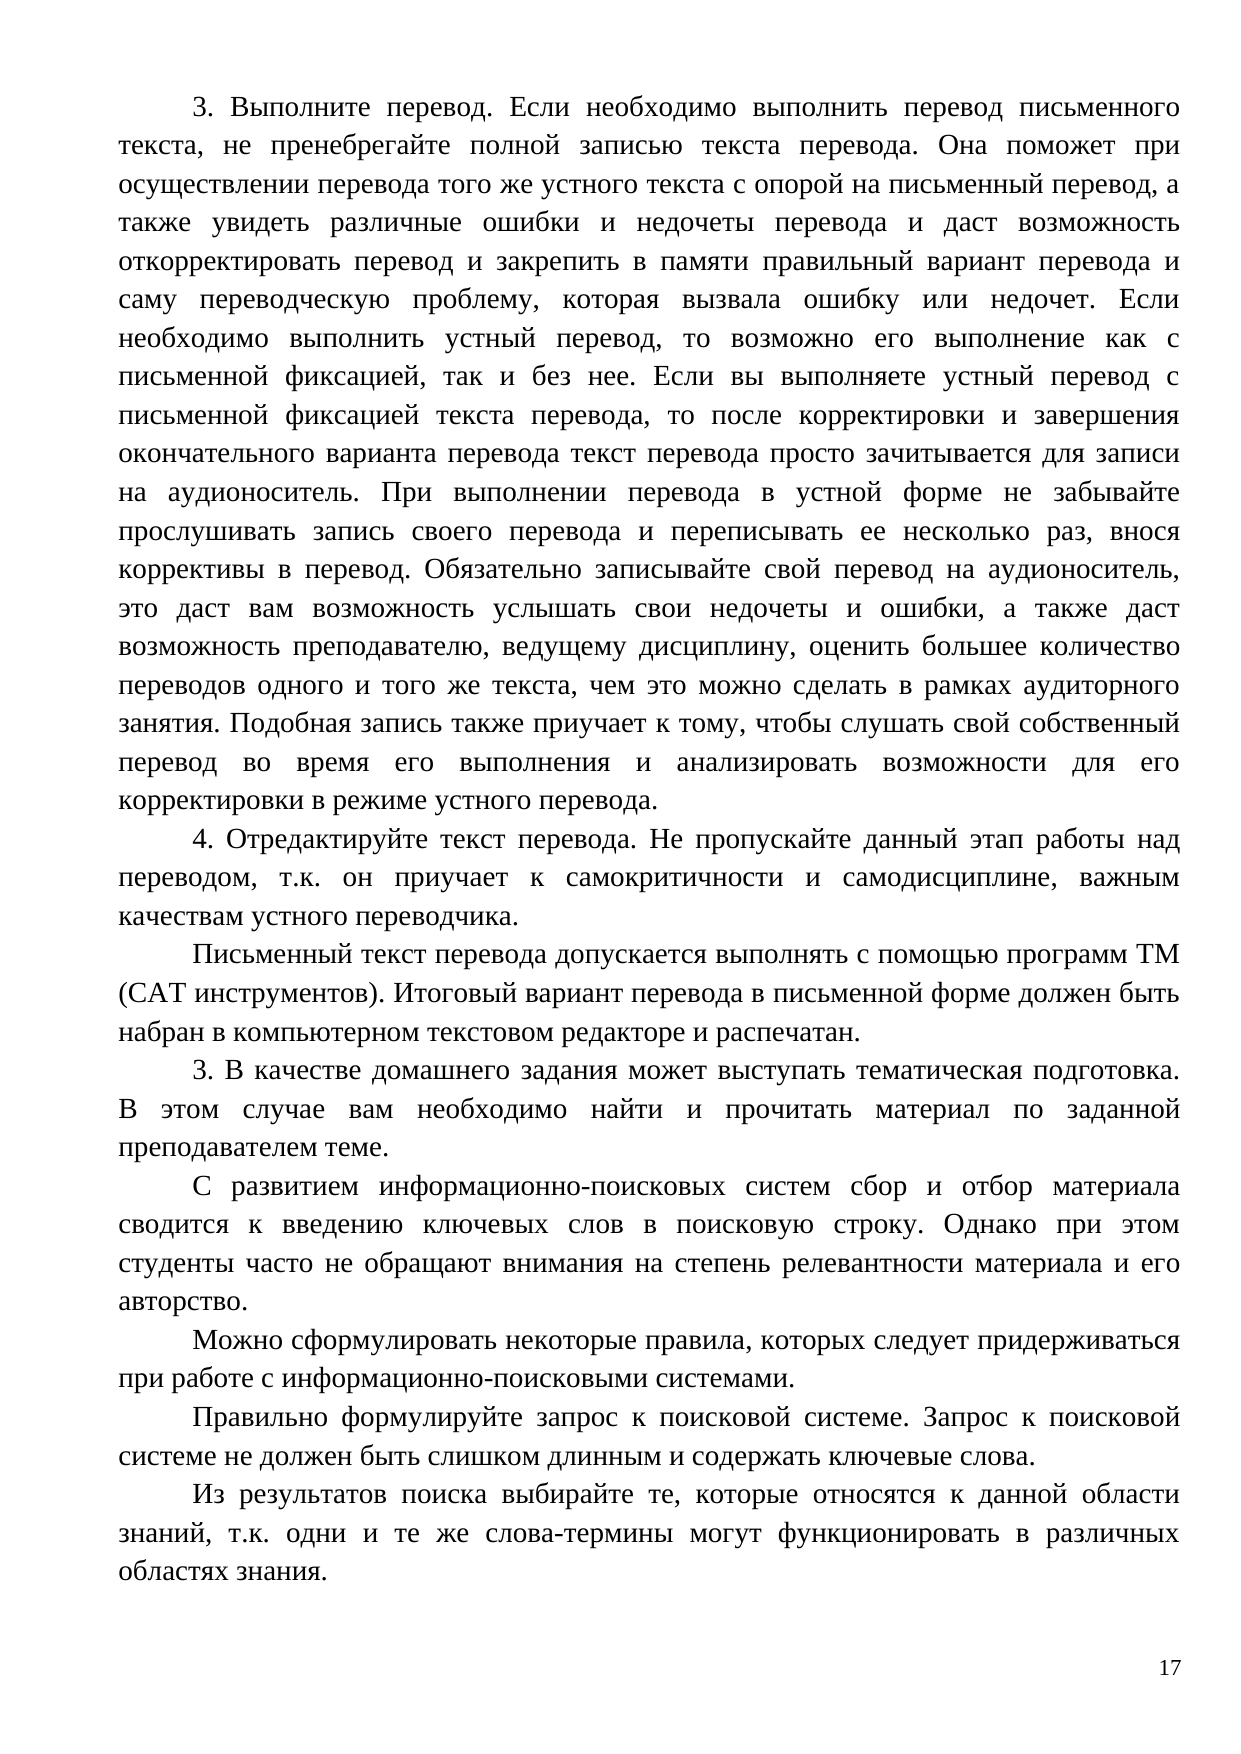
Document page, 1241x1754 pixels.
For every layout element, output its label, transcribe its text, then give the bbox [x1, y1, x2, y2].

text Из результатов поиска выбирайте те, которые относятся к данной области знаний, т.к. одни и те же слова-термины могут функционировать в различных областях знания. [118, 1476, 1181, 1587]
text 3. В качестве домашнего задания может выступать тематическая подготовка. В этом случае вам необходимо найти и прочитать материал по заданной преподавателем теме. [118, 1052, 1181, 1163]
text Правильно формулируйте запрос к поисковой системе. Запрос к поисковой системе не должен быть слишком длинным и содержать ключевые слова. [118, 1399, 1181, 1471]
text Письменный текст перевода допускается выполнять с помощью программ ТМ (САТ инструментов). Итоговый вариант перевода в письменной форме должен быть набран в компьютерном текстовом редакторе и распечатан. [118, 937, 1181, 1047]
text С развитием информационно-поисковых систем сбор и отбор материала сводится к введению ключевых слов в поисковую строку. Однако при этом студенты часто не обращают внимания на степень релевантности материала и его авторство. [118, 1168, 1181, 1317]
text 4. Отредактируйте текст перевода. Не пропускайте данный этап работы над переводом, т.к. он приучает к самокритичности и самодисциплине, важным качествам устного переводчика. [118, 821, 1181, 932]
text 3. Выполните перевод. Если необходимо выполнить перевод письменного текста, не пренебрегайте полной записью текста перевода. Она поможет при осуществлении перевода того же устного текста с опорой на письменный перевод, а также увидеть различные ошибки и недочеты перевода и даст возможность откорректировать перевод и закрепить в памяти правильный вариант перевода и саму переводческую проблему, которая вызвала ошибку или недочет. Если необходимо выполнить устный перевод, то возможно его выполнение как с письменной фиксацией, так и без нее. Если вы выполняете устный перевод с письменной фиксацией текста перевода, то после корректировки и завершения окончательного варианта перевода текст перевода просто зачитывается для записи на аудионоситель. При выполнении перевода в устной форме не забывайте прослушивать запись своего перевода и переписывать ее несколько раз, внося коррективы в перевод. Обязательно записывайте свой перевод на аудионоситель, это даст вам возможность услышать свои недочеты и ошибки, а также даст возможность преподавателю, ведущему дисциплину, оценить большее количество переводов одного и того же текста, чем это можно сделать в рамках аудиторного занятия. Подобная запись также приучает к тому, чтобы слушать свой собственный перевод во время его выполнения и анализировать возможности для его корректировки в режиме устного перевода. [118, 89, 1181, 816]
text Можно сформулировать некоторые правила, которых следует придерживаться при работе с информационно-поисковыми системами. [118, 1322, 1181, 1394]
